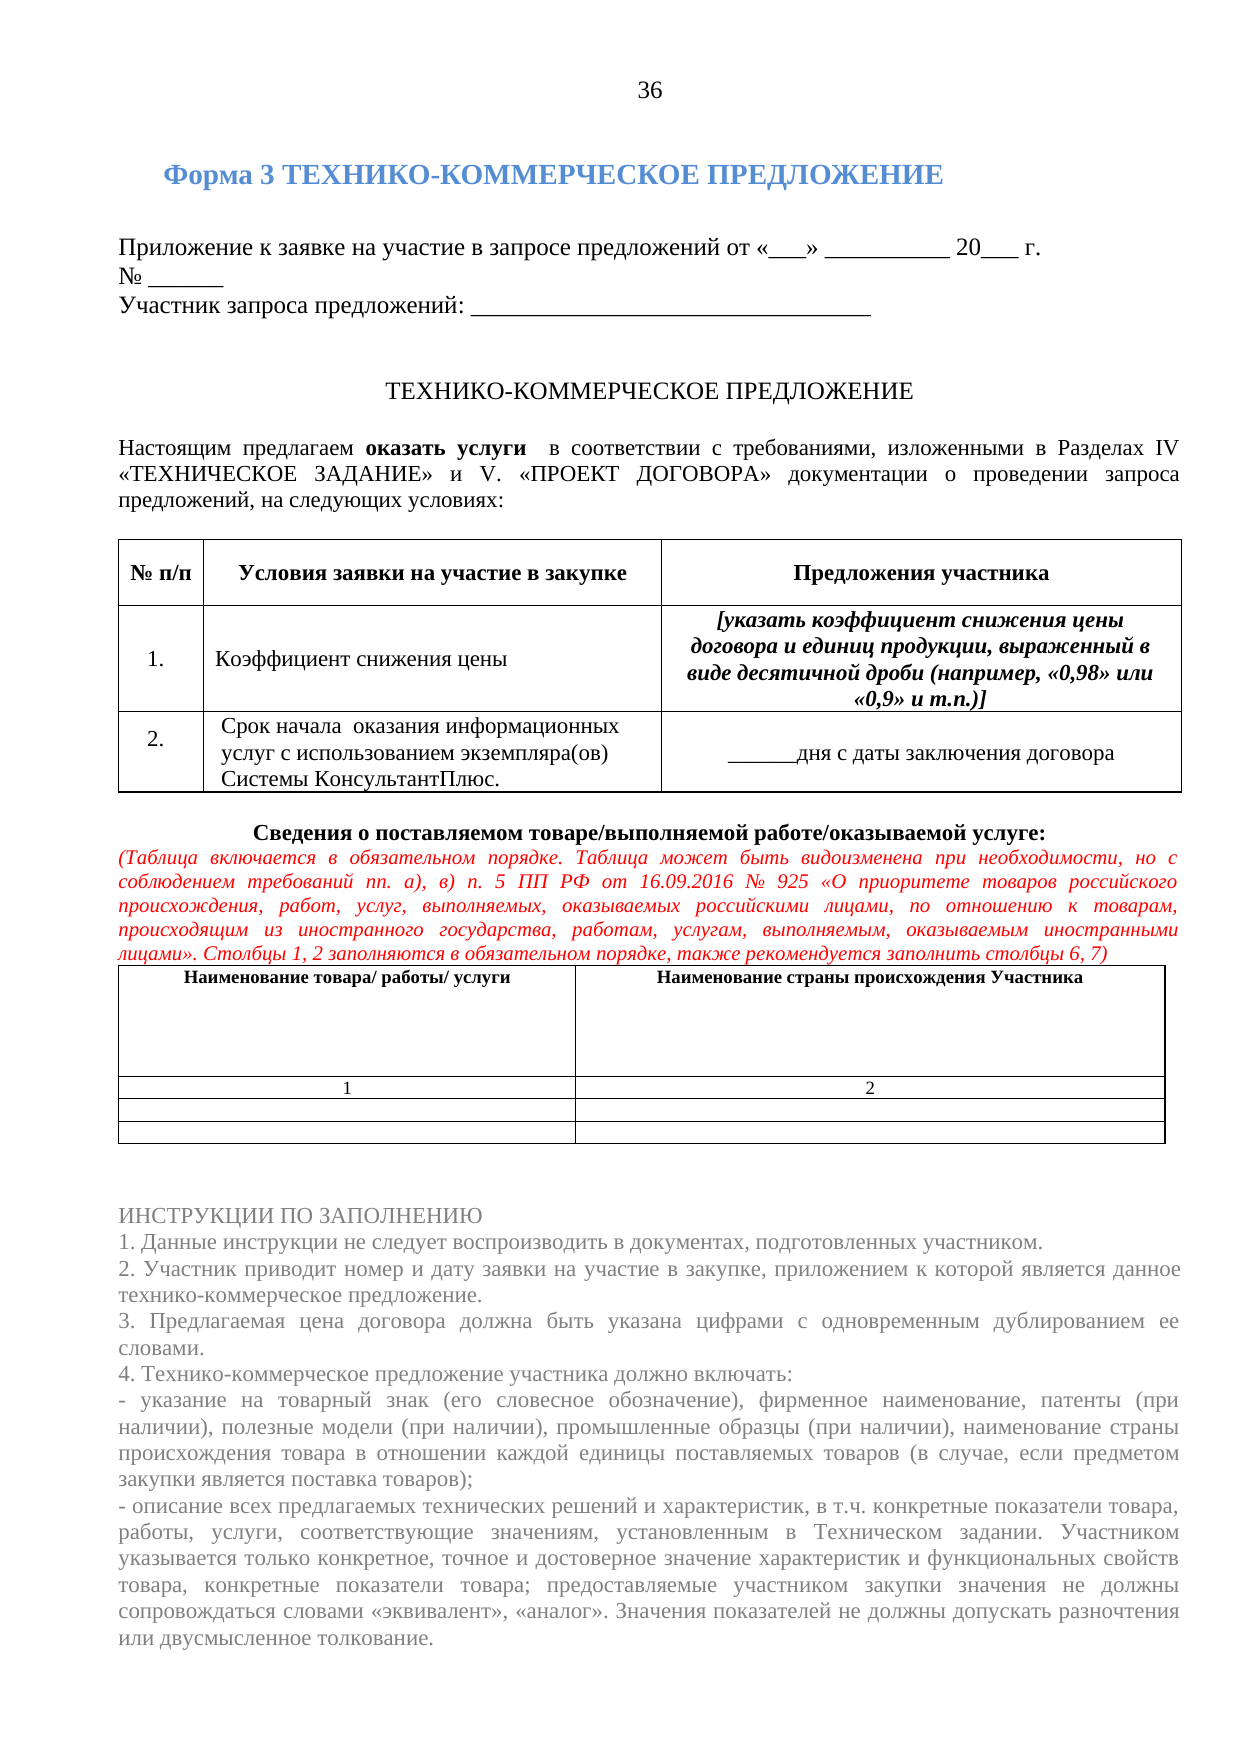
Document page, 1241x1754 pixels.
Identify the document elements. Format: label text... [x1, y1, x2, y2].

text - указание на товарный знак (его словесное обозначение), фирменное наименование, патенты (при наличии), полезные модели (при наличии), промышленные образцы (при наличии), наименование страны происхождения товара в отношении каждой единицы поставляемых товаров (в случае, если предметом закупки является поставка товаров); [118, 1386, 1181, 1492]
text Приложение к заявке на участие в запросе предложений от «___» __________ 20___ г. [118, 232, 1181, 261]
table_cell [указать коэффициент снижения цены договора и единиц продукции, выраженный в виде десятичной дроби (например, «0,98» или «0,9» и т.п.)] [662, 606, 1181, 711]
text - описание всех предлагаемых технических решений и характеристик, в т.ч. конкретные показатели товара, работы, услуги, соответствующие значениям, установленным в Техническом задании. Участником указывается только конкретное, точное и достоверное значение характеристик и функциональных свойств товара, конкретные показатели товара; предоставляемые участником закупки значения не должны сопровождаться словами «эквивалент», «аналог». Значения показателей не должны допускать разночтения или двусмысленное толкование. [118, 1492, 1181, 1650]
text ИНСТРУКЦИИ ПО ЗАПОЛНЕНИЮ [118, 1202, 1181, 1228]
text (Таблица включается в обязательном порядке. Таблица может быть видоизменена при необходимости, но с соблюдением требований пп. а), в) п. 5 ПП РФ от 16.09.2016 № 925 «О приоритете товаров российского происхождения, работ, услуг, выполняемых, оказываемых российскими лицами, по отношению к товарам, происходящим из иностранного государства, работам, услугам, выполняемым, оказываемым иностранными лицами». Столбцы 1, 2 заполняются в обязательном порядке, также рекомендуется заполнить столбцы 6, 7) [118, 845, 1181, 965]
text 1. Данные инструкции не следует воспроизводить в документах, подготовленных участником. [118, 1228, 1181, 1254]
table_header Условия заявки на участие в закупке [204, 540, 661, 605]
table_cell 1 [119, 1077, 575, 1098]
table_cell [119, 1099, 575, 1121]
table_cell Коэффициент снижения цены [204, 606, 661, 711]
text № ______ [118, 261, 1181, 290]
table_header Наименование товара/ работы/ услуги [119, 966, 575, 1076]
table_cell [576, 1099, 1164, 1121]
text Настоящим предлагаем оказать услуги в соответствии с требованиями, изложенными в Разделах IV «ТЕХНИЧЕСКОЕ ЗАДАНИЕ» и V. «ПРОЕКТ ДОГОВОРА» документации о проведении запроса предложений, на следующих условиях: [118, 433, 1181, 513]
table_header № п/п [119, 540, 203, 605]
text Форма 3 ТЕХНИКО-КОММЕРЧЕСКОЕ ПРЕДЛОЖЕНИЕ [163, 157, 1181, 191]
table_cell 1. [119, 606, 203, 711]
table_header Предложения участника [662, 540, 1181, 605]
text ТЕХНИКО-КОММЕРЧЕСКОЕ ПРЕДЛОЖЕНИЕ [118, 376, 1181, 405]
table_cell 2 [576, 1077, 1164, 1098]
text Сведения о поставляемом товаре/выполняемой работе/оказываемой услуге: [118, 819, 1181, 845]
text Участник запроса предложений: ________________________________ [118, 290, 1181, 318]
table_cell [576, 1122, 1164, 1143]
table_cell ______дня с даты заключения договора [662, 712, 1181, 791]
table_cell [119, 1122, 575, 1143]
table_header Наименование страны происхождения Участника [576, 966, 1164, 1076]
text 2. Участник приводит номер и дату заявки на участие в закупке, приложением к которой является данное технико-коммерческое предложение. [118, 1254, 1181, 1307]
table_cell Срок начала оказания информационных услуг с использованием экземпляра(ов) Системы КонсультантПлюс. [204, 712, 661, 791]
text 4. Технико-коммерческое предложение участника должно включать: [118, 1360, 1181, 1386]
text 3. Предлагаемая цена договора должна быть указана цифрами с одновременным дублированием ее словами. [118, 1307, 1181, 1360]
table_cell 2. [119, 712, 203, 791]
